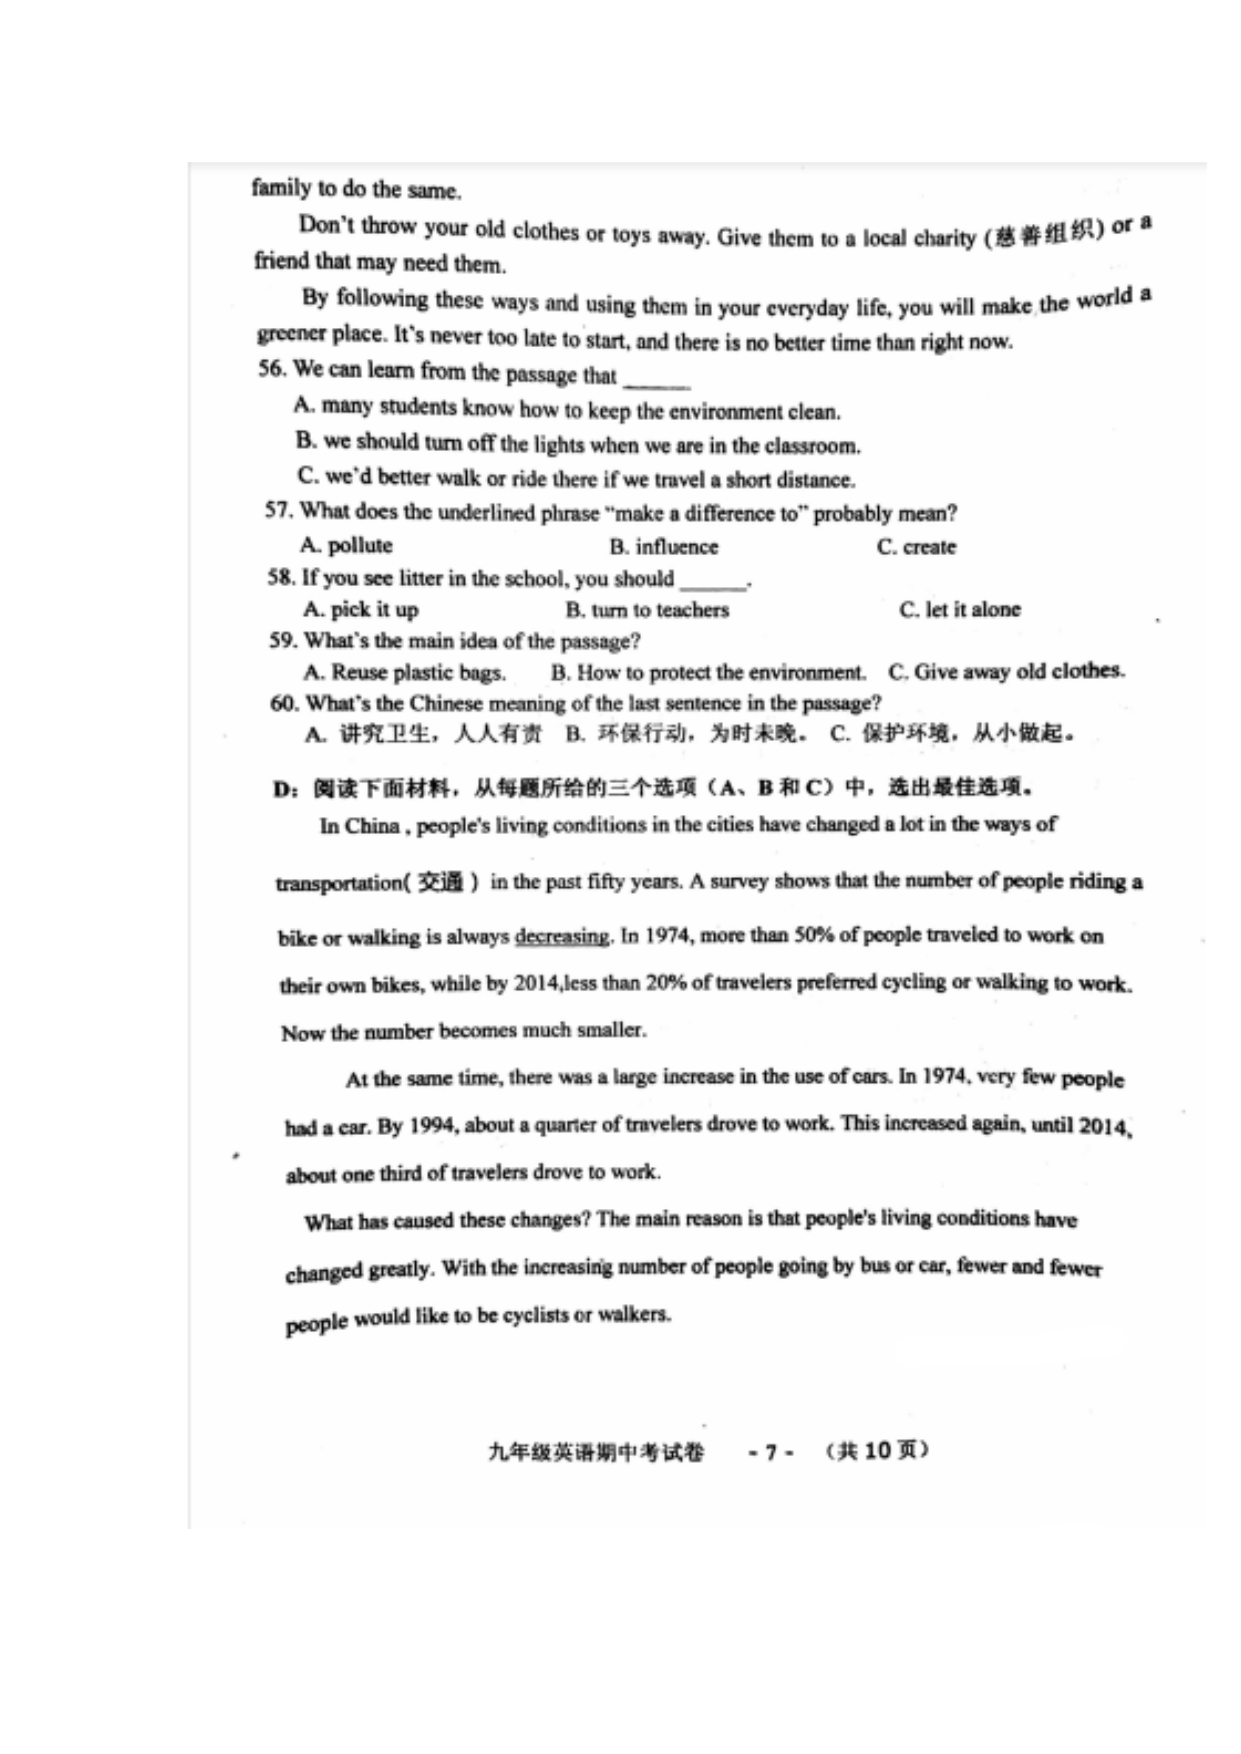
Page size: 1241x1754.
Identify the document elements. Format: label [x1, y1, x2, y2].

picture [187, 162, 1208, 1529]
